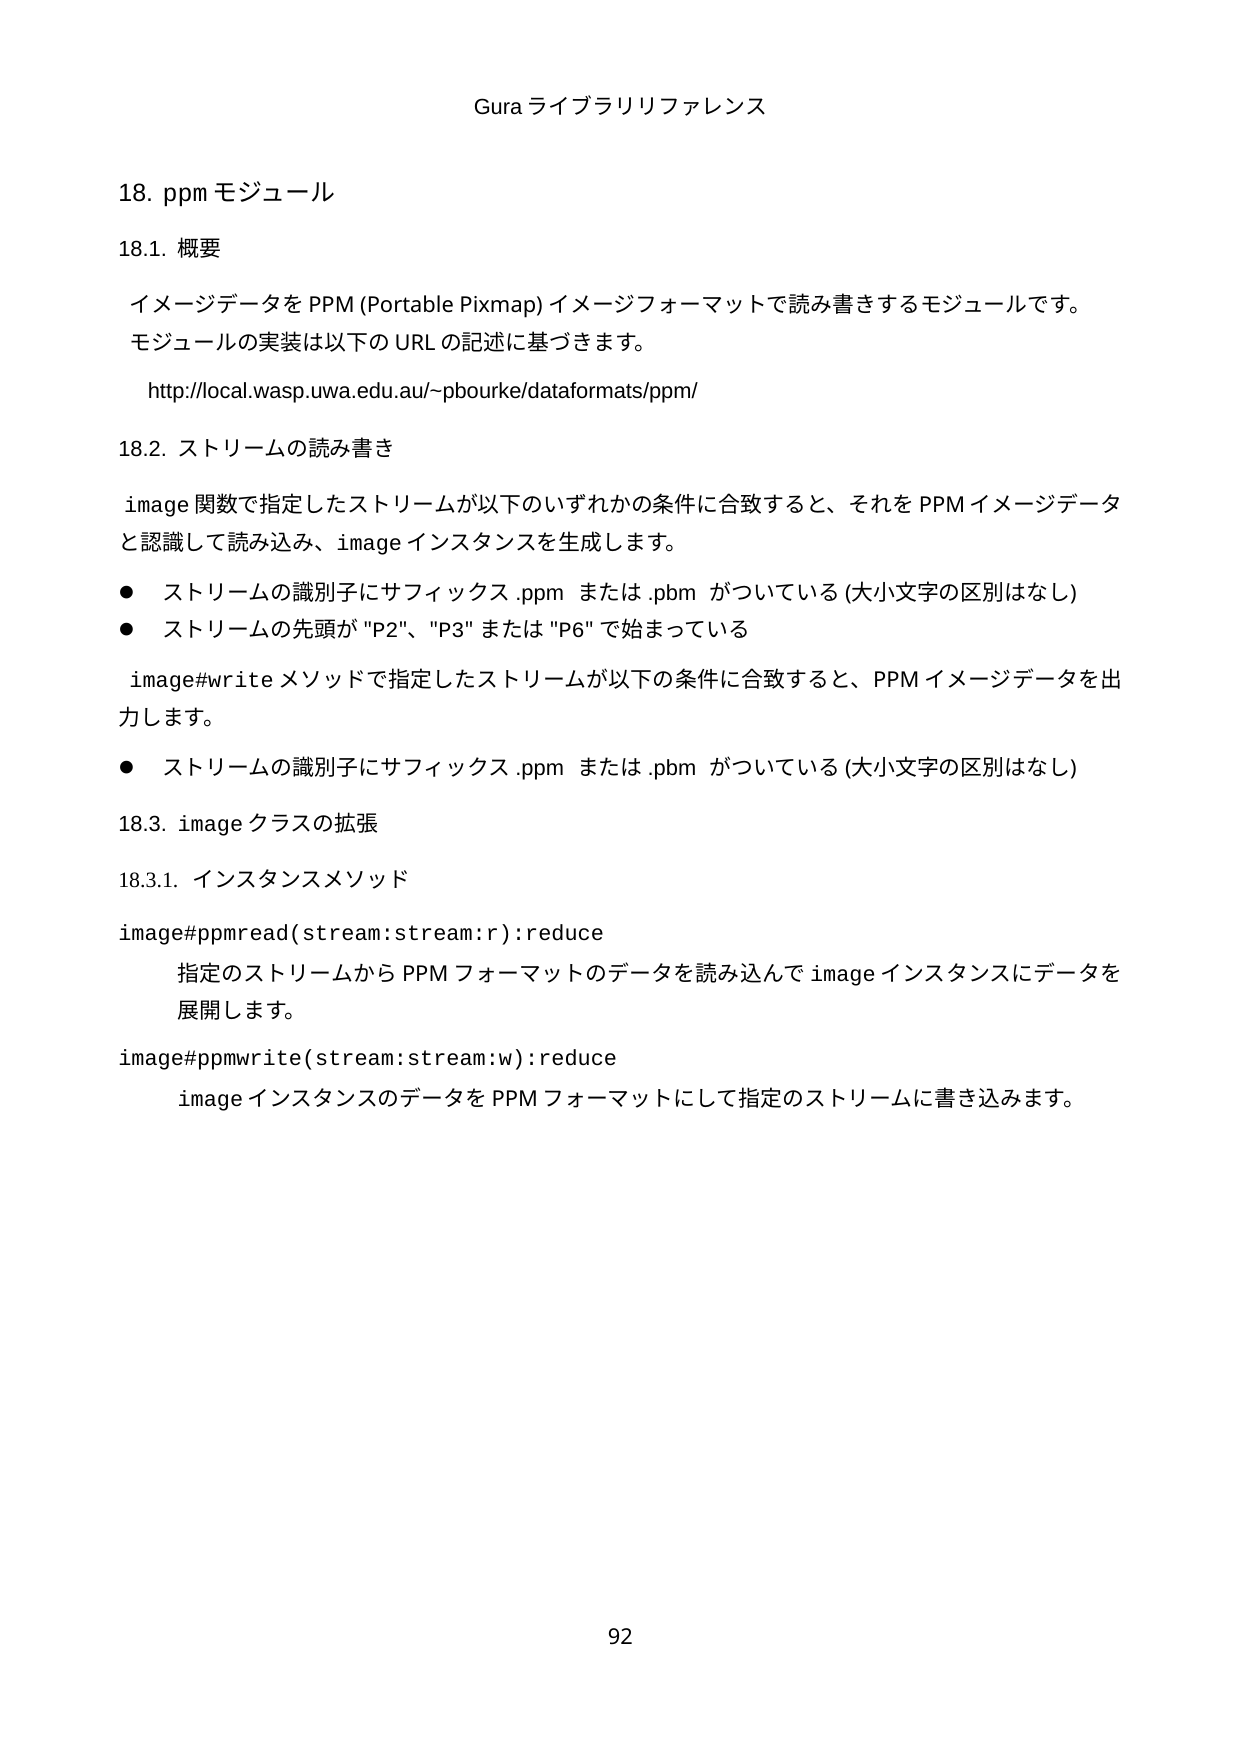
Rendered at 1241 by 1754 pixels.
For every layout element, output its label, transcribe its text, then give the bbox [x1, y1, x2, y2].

list ストリームの識別子にサフィックス .ppm または .pbm がついている (大小文字の区別はなし) [118, 572, 1122, 609]
list ストリームの先頭が "P2"、"P3" または "P6" で始まっている [118, 609, 1122, 647]
text モジュールの実装は以下のURLの記述に基づきます。 [118, 322, 1122, 359]
subtitle ppmモジュール [118, 172, 1122, 209]
text image#writeメソッドで指定したストリームが以下の条件に合致すると、PPMイメージデータを出力します。 [118, 659, 1122, 734]
list ストリームの識別子にサフィックス .ppm または .pbm がついている (大小文字の区別はなし) [118, 747, 1122, 784]
text イメージデータをPPM (Portable Pixmap) イメージフォーマットで読み書きするモジュールです。 [118, 284, 1122, 322]
text image#ppmwrite(stream:stream:w):reduce imageインスタンスのデータをPPMフォーマットにして指定のストリームに書き込みます。 [118, 1041, 1122, 1116]
text http://local.wasp.uwa.edu.au/~pbourke/dataformats/ppm/ [118, 372, 1122, 409]
subtitle 概要 [118, 228, 1122, 266]
text image#ppmread(stream:stream:r):reduce 指定のストリームからPPMフォーマットのデータを読み込んでimageインスタンスにデータを展開します。 [118, 916, 1122, 1028]
subtitle インスタンスメソッド [118, 859, 1122, 897]
subtitle imageクラスの拡張 [118, 803, 1122, 841]
subtitle ストリームの読み書き [118, 428, 1122, 466]
text image関数で指定したストリームが以下のいずれかの条件に合致すると、それをPPMイメージデータと認識して読み込み、imageインスタンスを生成します。 [118, 484, 1122, 559]
